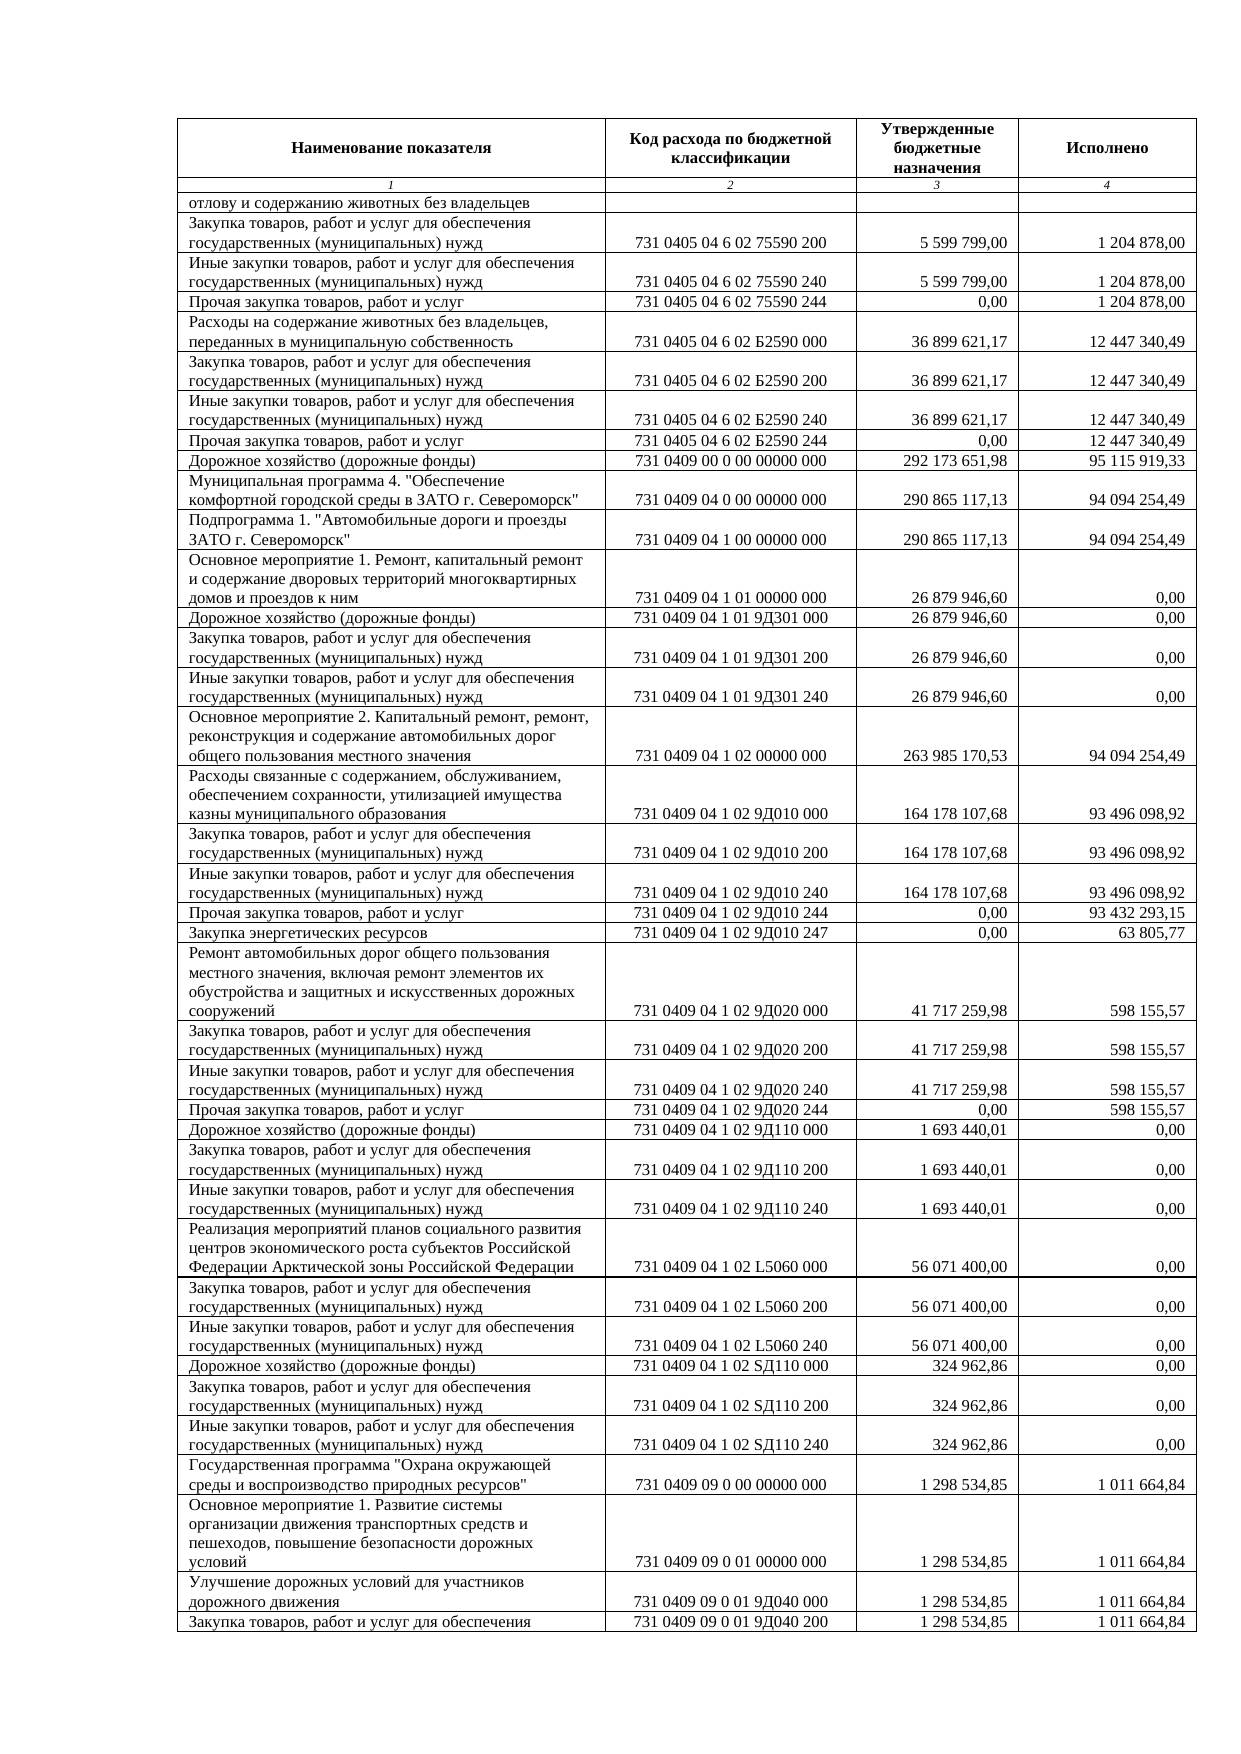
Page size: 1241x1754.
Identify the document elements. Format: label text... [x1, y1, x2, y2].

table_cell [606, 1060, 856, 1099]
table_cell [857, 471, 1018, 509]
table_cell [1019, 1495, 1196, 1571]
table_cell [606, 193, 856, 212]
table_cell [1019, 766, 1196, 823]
table_header Наименование показателя [178, 119, 605, 177]
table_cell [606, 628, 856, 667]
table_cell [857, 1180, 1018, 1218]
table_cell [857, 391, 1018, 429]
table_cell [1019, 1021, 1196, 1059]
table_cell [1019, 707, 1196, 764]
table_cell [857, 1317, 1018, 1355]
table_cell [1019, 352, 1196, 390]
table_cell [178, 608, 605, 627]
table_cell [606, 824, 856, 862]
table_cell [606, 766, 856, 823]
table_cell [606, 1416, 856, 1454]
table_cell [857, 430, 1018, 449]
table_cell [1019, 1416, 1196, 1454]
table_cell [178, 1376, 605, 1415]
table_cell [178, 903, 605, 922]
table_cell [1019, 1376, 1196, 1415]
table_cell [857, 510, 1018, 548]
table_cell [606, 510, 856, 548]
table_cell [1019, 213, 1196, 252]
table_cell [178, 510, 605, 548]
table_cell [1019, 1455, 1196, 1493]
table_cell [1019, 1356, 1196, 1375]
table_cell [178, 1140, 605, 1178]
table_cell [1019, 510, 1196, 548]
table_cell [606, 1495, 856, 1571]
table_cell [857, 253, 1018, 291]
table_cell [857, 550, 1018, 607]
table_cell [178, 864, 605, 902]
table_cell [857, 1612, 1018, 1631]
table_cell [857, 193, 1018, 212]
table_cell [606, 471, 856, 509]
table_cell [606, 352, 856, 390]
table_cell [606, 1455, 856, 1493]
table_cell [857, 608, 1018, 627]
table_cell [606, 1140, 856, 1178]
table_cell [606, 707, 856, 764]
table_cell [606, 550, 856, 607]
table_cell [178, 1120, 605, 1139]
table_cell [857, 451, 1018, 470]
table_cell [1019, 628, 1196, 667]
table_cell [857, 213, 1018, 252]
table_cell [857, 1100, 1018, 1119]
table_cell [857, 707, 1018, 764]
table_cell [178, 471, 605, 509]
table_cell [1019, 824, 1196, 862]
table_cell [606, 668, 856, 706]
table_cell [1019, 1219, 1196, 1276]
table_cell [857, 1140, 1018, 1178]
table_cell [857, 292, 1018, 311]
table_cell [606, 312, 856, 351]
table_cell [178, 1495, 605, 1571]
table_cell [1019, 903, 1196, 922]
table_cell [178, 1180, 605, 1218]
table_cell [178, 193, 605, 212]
table_cell 2 [606, 178, 856, 192]
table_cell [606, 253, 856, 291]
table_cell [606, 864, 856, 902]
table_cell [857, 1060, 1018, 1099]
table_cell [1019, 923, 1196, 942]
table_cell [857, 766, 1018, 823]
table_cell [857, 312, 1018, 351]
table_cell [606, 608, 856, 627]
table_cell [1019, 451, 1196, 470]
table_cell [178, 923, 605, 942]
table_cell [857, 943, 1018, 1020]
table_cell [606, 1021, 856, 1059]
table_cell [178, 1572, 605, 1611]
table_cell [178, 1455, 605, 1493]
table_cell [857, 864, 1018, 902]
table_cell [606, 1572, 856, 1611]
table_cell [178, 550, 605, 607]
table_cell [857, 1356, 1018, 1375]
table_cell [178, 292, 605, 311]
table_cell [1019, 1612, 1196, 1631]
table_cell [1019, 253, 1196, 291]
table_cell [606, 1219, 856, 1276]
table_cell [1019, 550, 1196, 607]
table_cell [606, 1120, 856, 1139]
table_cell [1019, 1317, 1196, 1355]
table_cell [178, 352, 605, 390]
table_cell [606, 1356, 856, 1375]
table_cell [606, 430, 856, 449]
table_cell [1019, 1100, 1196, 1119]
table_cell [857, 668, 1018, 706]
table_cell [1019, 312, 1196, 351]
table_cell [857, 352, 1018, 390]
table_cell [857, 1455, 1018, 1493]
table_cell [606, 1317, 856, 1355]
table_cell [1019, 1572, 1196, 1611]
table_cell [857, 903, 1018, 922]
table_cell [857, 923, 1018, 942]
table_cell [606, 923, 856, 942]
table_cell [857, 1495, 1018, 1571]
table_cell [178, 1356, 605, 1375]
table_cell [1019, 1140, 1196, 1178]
table_header Утвержденные бюджетные назначения [857, 119, 1018, 177]
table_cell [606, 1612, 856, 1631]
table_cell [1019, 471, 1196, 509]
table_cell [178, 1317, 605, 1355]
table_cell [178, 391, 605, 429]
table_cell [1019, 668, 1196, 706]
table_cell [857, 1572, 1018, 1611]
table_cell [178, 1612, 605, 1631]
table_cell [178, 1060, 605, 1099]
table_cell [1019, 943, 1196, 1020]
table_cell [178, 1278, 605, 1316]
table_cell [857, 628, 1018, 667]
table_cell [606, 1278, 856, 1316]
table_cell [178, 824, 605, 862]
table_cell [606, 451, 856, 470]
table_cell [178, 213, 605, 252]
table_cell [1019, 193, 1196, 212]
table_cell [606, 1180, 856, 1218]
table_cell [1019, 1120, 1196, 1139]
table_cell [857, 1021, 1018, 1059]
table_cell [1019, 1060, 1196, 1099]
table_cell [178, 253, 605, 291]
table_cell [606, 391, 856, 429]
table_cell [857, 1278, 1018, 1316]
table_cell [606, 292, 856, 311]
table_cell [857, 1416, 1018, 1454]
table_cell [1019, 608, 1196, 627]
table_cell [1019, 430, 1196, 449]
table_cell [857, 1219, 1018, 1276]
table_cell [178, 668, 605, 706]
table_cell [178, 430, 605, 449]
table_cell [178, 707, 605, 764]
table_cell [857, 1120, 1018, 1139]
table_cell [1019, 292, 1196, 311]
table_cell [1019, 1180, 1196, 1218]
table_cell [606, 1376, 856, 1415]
table_cell 1 [178, 178, 605, 192]
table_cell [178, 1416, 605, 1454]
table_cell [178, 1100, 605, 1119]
table_cell 3 [857, 178, 1018, 192]
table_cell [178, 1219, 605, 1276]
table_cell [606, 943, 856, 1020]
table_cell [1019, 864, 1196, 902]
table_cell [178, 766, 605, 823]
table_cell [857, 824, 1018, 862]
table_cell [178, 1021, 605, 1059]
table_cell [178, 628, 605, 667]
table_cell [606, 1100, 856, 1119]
table_header Код расхода по бюджетной классификации [606, 119, 856, 177]
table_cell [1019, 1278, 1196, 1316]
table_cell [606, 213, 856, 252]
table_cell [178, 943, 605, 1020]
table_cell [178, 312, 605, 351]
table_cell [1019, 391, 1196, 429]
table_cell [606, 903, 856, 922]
table_header Исполнено [1019, 119, 1196, 177]
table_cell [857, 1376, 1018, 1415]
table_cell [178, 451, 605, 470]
table_cell 4 [1019, 178, 1196, 192]
